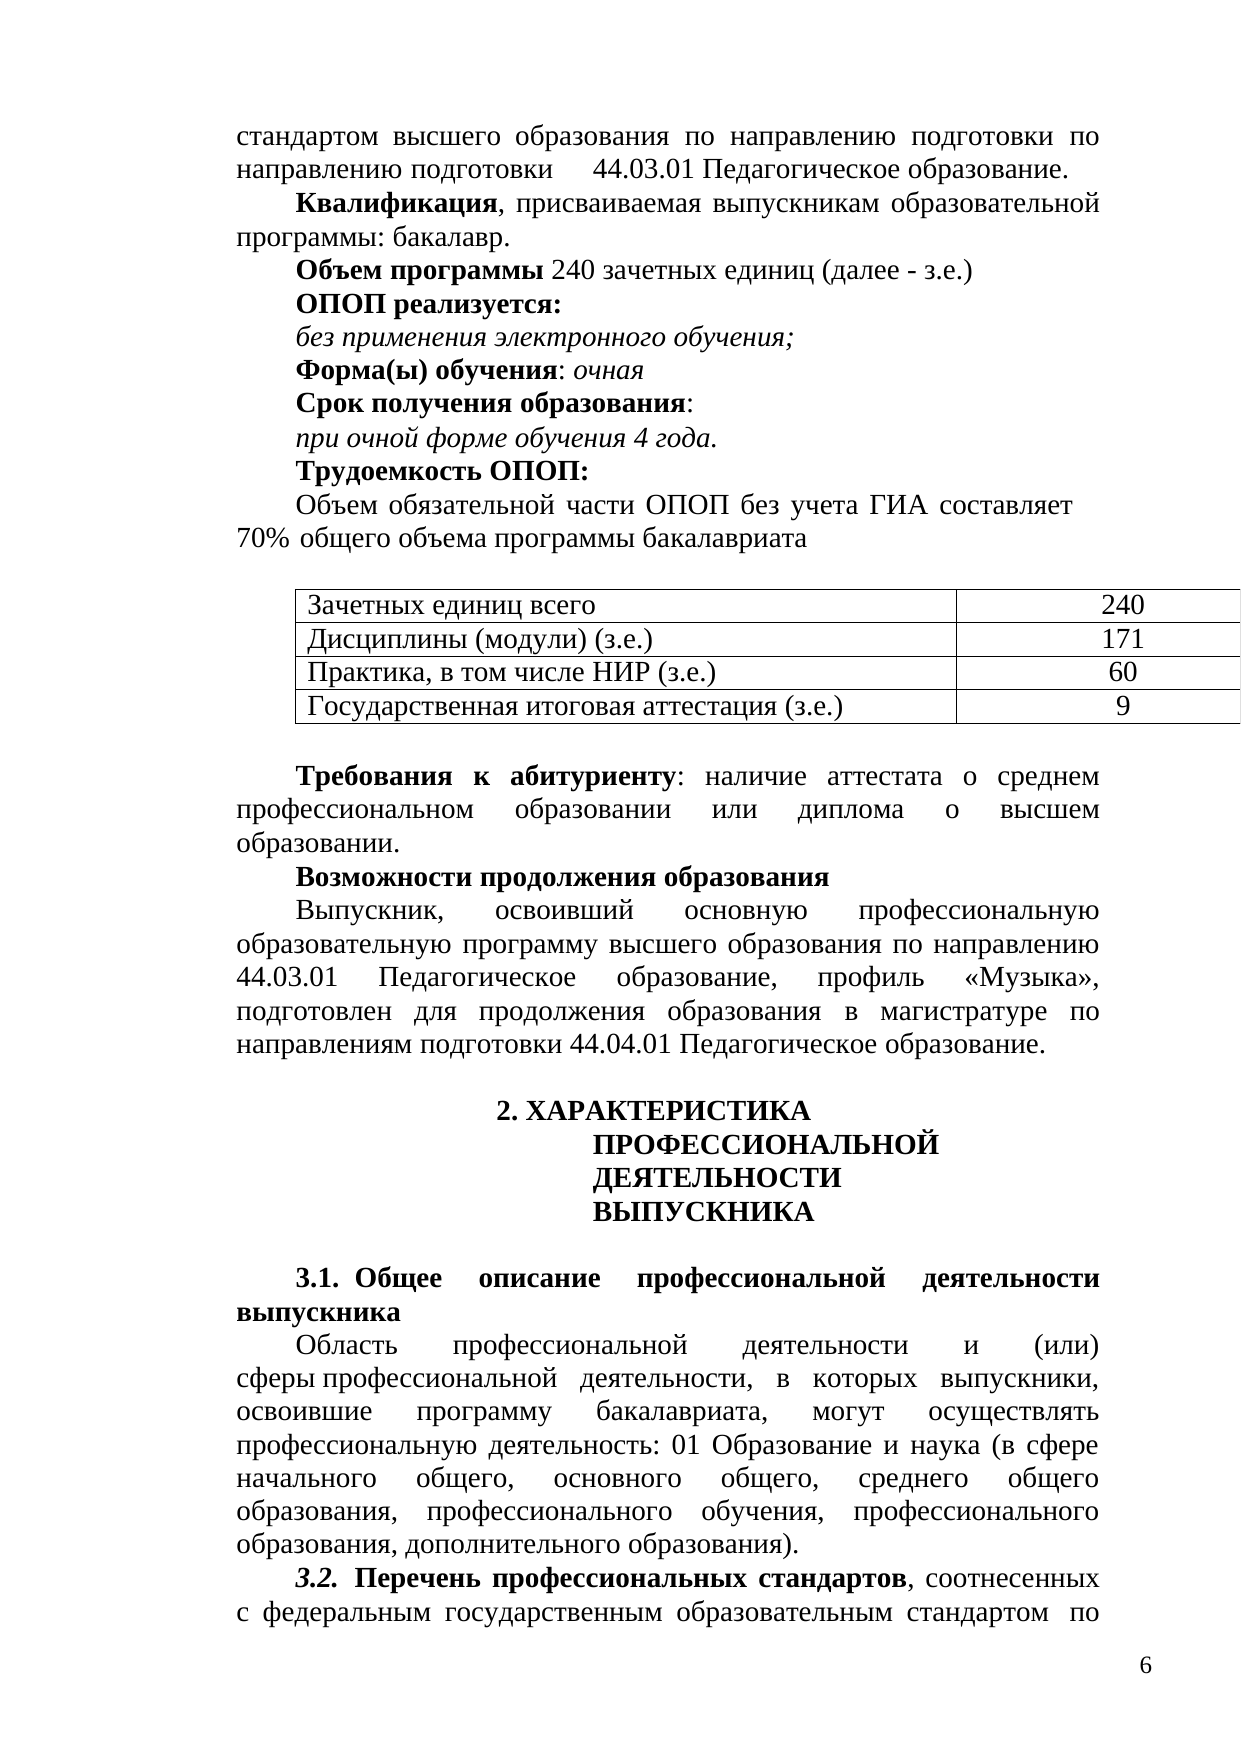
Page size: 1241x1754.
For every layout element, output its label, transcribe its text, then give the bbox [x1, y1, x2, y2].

table_cell 9 [957, 690, 1240, 723]
list Область профессиональной деятельности и (или) сферы профессиональной деятельности, в которых выпускники, освоившие программу бакалавриата, могут осуществлять профессиональную деятельность: 01 Образование и наука (в сфере начального общего, основного общего, среднего общего образования, профессионального обучения, профессионального образования, дополнительного образования). [236, 1328, 1100, 1560]
subtitle Срок получения образования: [236, 386, 1100, 420]
subtitle Трудоемкость ОПОП: [236, 454, 1100, 487]
table_header Зачетных единиц всего [296, 590, 956, 622]
table_cell 60 [957, 657, 1240, 689]
text Форма(ы) обучения: очная [236, 353, 1100, 386]
table_cell Дисциплины (модули) (з.е.) [296, 623, 956, 656]
table_cell 171 [957, 623, 1240, 656]
table_cell Практика, в том числе НИР (з.е.) [296, 657, 956, 689]
table_header 240 [957, 590, 1240, 622]
text Квалификация, присваиваемая выпускникам образовательной программы: бакалавр. [236, 185, 1100, 252]
text Объем программы 240 зачетных единиц (далее - з.е.) [236, 252, 1100, 286]
table_cell Государственная итоговая аттестация (з.е.) [296, 690, 956, 723]
text ОПОП реализуется: [236, 286, 1100, 319]
subtitle ХАРАКТЕРИСТИКА ПРОФЕССИОНАЛЬНОЙ ДЕЯТЕЛЬНОСТИ ВЫПУСКНИКА [496, 1093, 966, 1228]
text Возможности продолжения образования [236, 859, 1152, 892]
text при очной форме обучения 4 года. [236, 420, 1100, 453]
text Выпускник, освоивший основную профессиональную образовательную программу высшего образования по направлению 44.03.01 Педагогическое образование, профиль «Музыка», подготовлен для продолжения образования в магистратуре по направлениям подготовки 44.04.01 Педагогическое образование. [236, 892, 1100, 1060]
text Требования к абитуриенту: наличие аттестата о среднем профессиональном образовании или диплома о высшем образовании. [236, 758, 1100, 859]
text без применения электронного обучения; [236, 319, 1100, 353]
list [236, 1560, 1100, 1627]
list Общее описание профессиональной деятельности выпускника [236, 1261, 1100, 1328]
text Объем обязательной части ОПОП без учета ГИА составляет 70% общего объема программы бакалавриата [236, 487, 1100, 554]
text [236, 118, 1100, 185]
